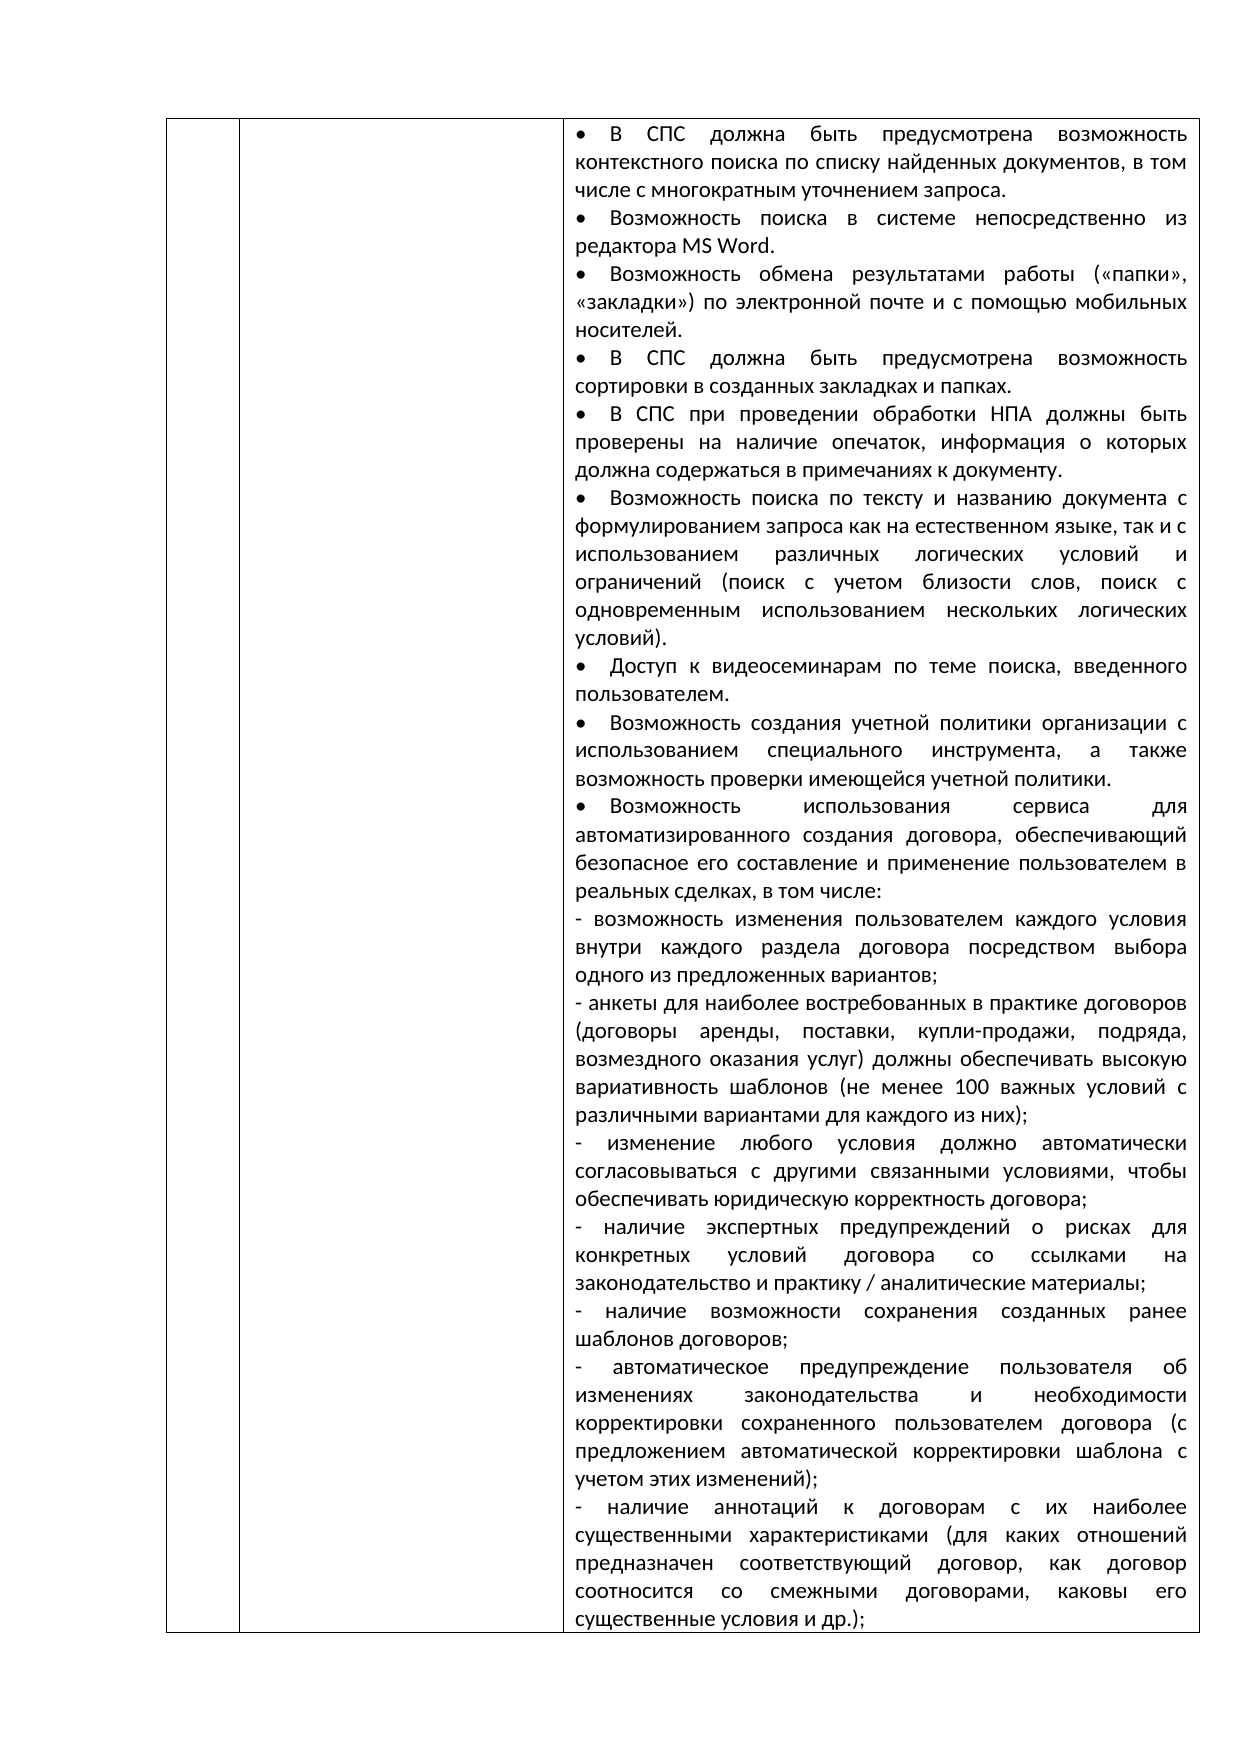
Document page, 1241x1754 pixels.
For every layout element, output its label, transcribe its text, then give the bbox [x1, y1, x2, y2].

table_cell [564, 119, 1199, 1632]
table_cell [240, 119, 563, 1632]
table_cell 5 [167, 119, 239, 1632]
